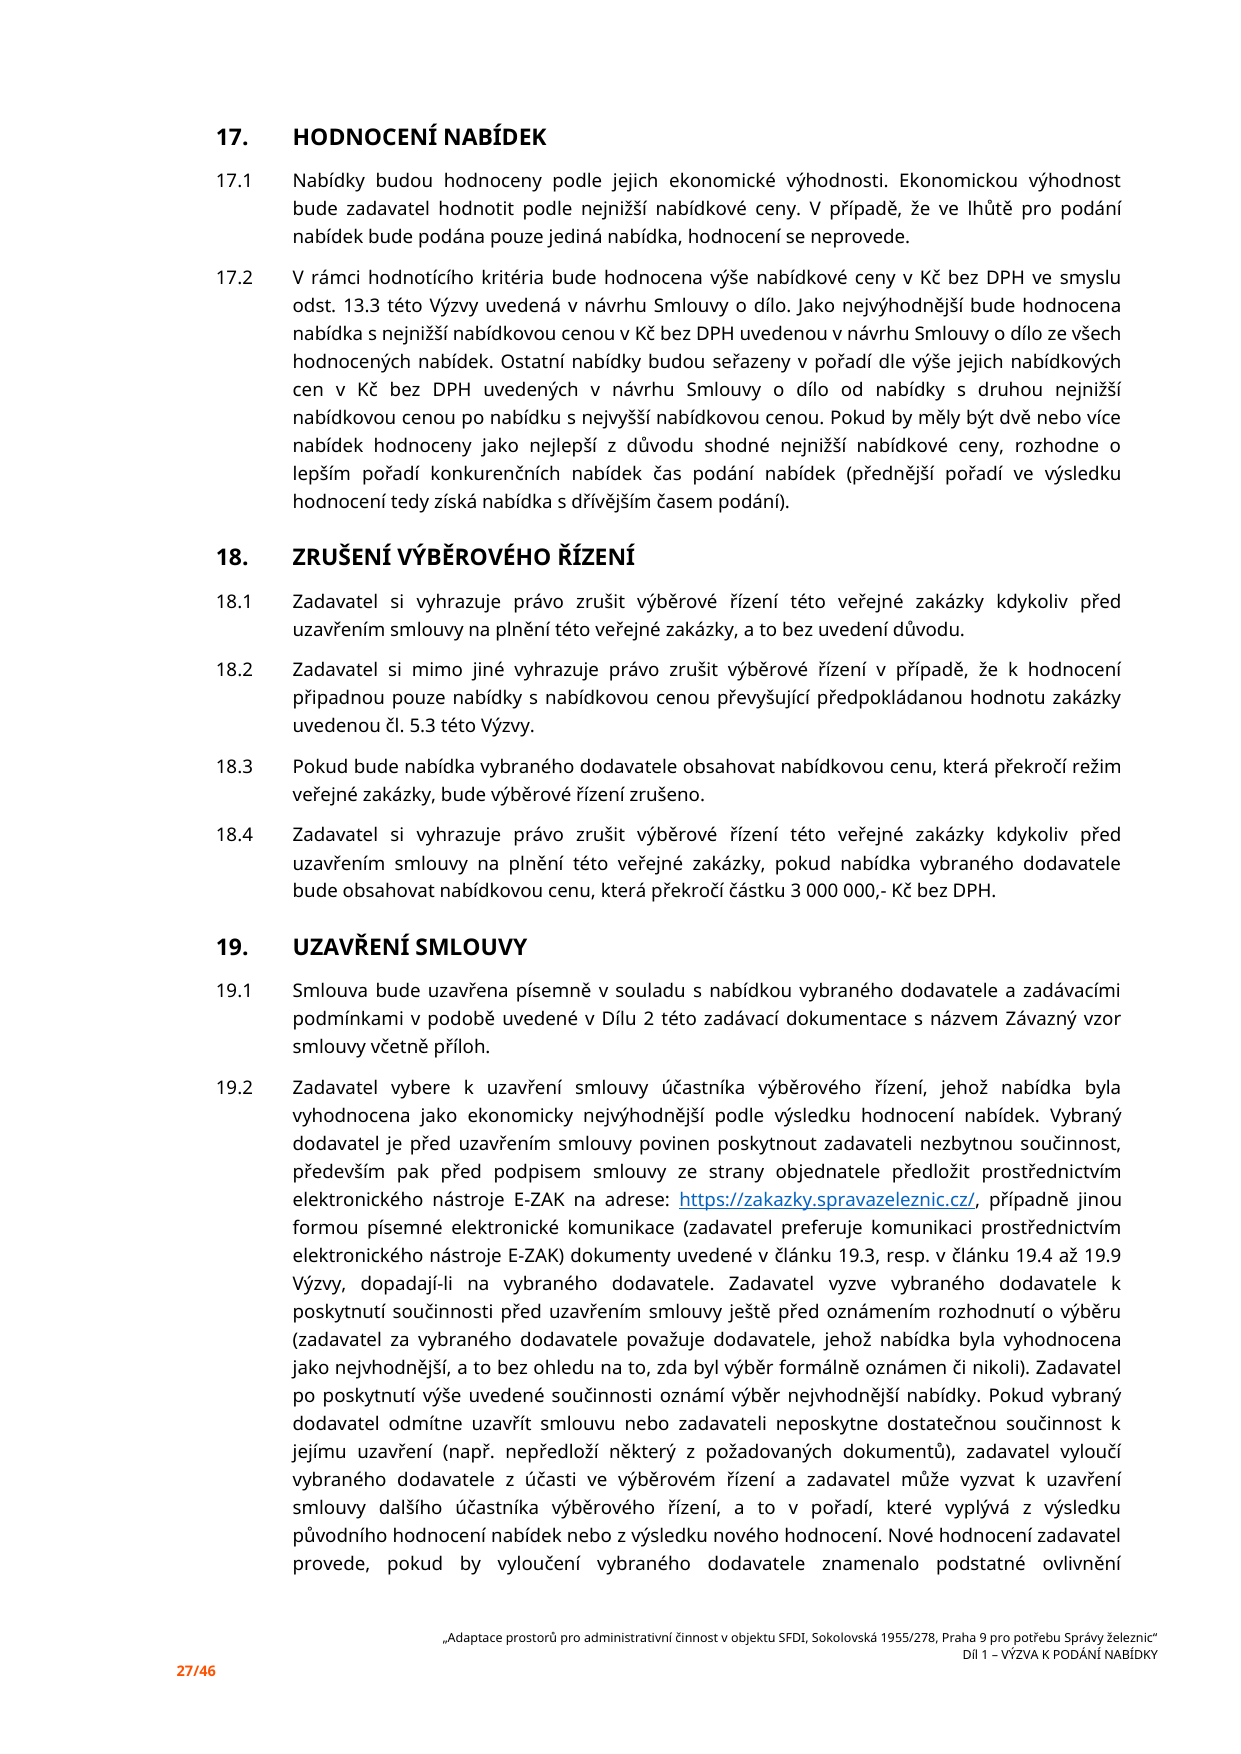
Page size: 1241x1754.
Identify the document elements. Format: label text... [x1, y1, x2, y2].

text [216, 1074, 1122, 1576]
text Zadavatel si vyhrazuje právo zrušit výběrové řízení této veřejné zakázky kdykoliv před uzavřením smlouvy na plnění této veřejné zakázky, a to bez uvedení důvodu. [216, 588, 1122, 642]
text Zadavatel si vyhrazuje právo zrušit výběrové řízení této veřejné zakázky kdykoliv před uzavřením smlouvy na plnění této veřejné zakázky, pokud nabídka vybraného dodavatele bude obsahovat nabídkovou cenu, která překročí částku 3 000 000,- Kč bez DPH. [216, 822, 1122, 903]
text ZRUŠENÍ VÝBĚROVÉHO ŘÍZENÍ [216, 541, 1122, 572]
text Smlouva bude uzavřena písemně v souladu s nabídkou vybraného dodavatele a zadávacími podmínkami v podobě uvedené v Dílu 2 této zadávací dokumentace s názvem Závazný vzor smlouvy včetně příloh. [216, 978, 1122, 1059]
text Zadavatel si mimo jiné vyhrazuje právo zrušit výběrové řízení v případě, že k hodnocení připadnou pouze nabídky s nabídkovou cenou převyšující předpokládanou hodnotu zakázky uvedenou čl. 5.3 této Výzvy. [216, 657, 1122, 738]
text Pokud bude nabídka vybraného dodavatele obsahovat nabídkovou cenu, která překročí režim veřejné zakázky, bude výběrové řízení zrušeno. [216, 753, 1122, 807]
text HODNOCENÍ NABÍDEK [216, 121, 1122, 152]
text Nabídky budou hodnoceny podle jejich ekonomické výhodnosti. Ekonomickou výhodnost bude zadavatel hodnotit podle nejnižší nabídkové ceny. V případě, že ve lhůtě pro podání nabídek bude podána pouze jediná nabídka, hodnocení se neprovede. [216, 167, 1122, 249]
text UZAVŘENÍ SMLOUVY [216, 931, 1122, 962]
text V rámci hodnotícího kritéria bude hodnocena výše nabídkové ceny v Kč bez DPH ve smyslu odst. 13.3 této Výzvy uvedená v návrhu Smlouvy o dílo. Jako nejvýhodnější bude hodnocena nabídka s nejnižší nabídkovou cenou v Kč bez DPH uvedenou v návrhu Smlouvy o dílo ze všech hodnocených nabídek. Ostatní nabídky budou seřazeny v pořadí dle výše jejich nabídkových cen v Kč bez DPH uvedených v návrhu Smlouvy o dílo od nabídky s druhou nejnižší nabídkovou cenou po nabídku s nejvyšší nabídkovou cenou. Pokud by měly být dvě nebo více nabídek hodnoceny jako nejlepší z důvodu shodné nejnižší nabídkové ceny, rozhodne o lepším pořadí konkurenčních nabídek čas podání nabídek (přednější pořadí ve výsledku hodnocení tedy získá nabídka s dřívějším časem podání). [216, 264, 1122, 514]
